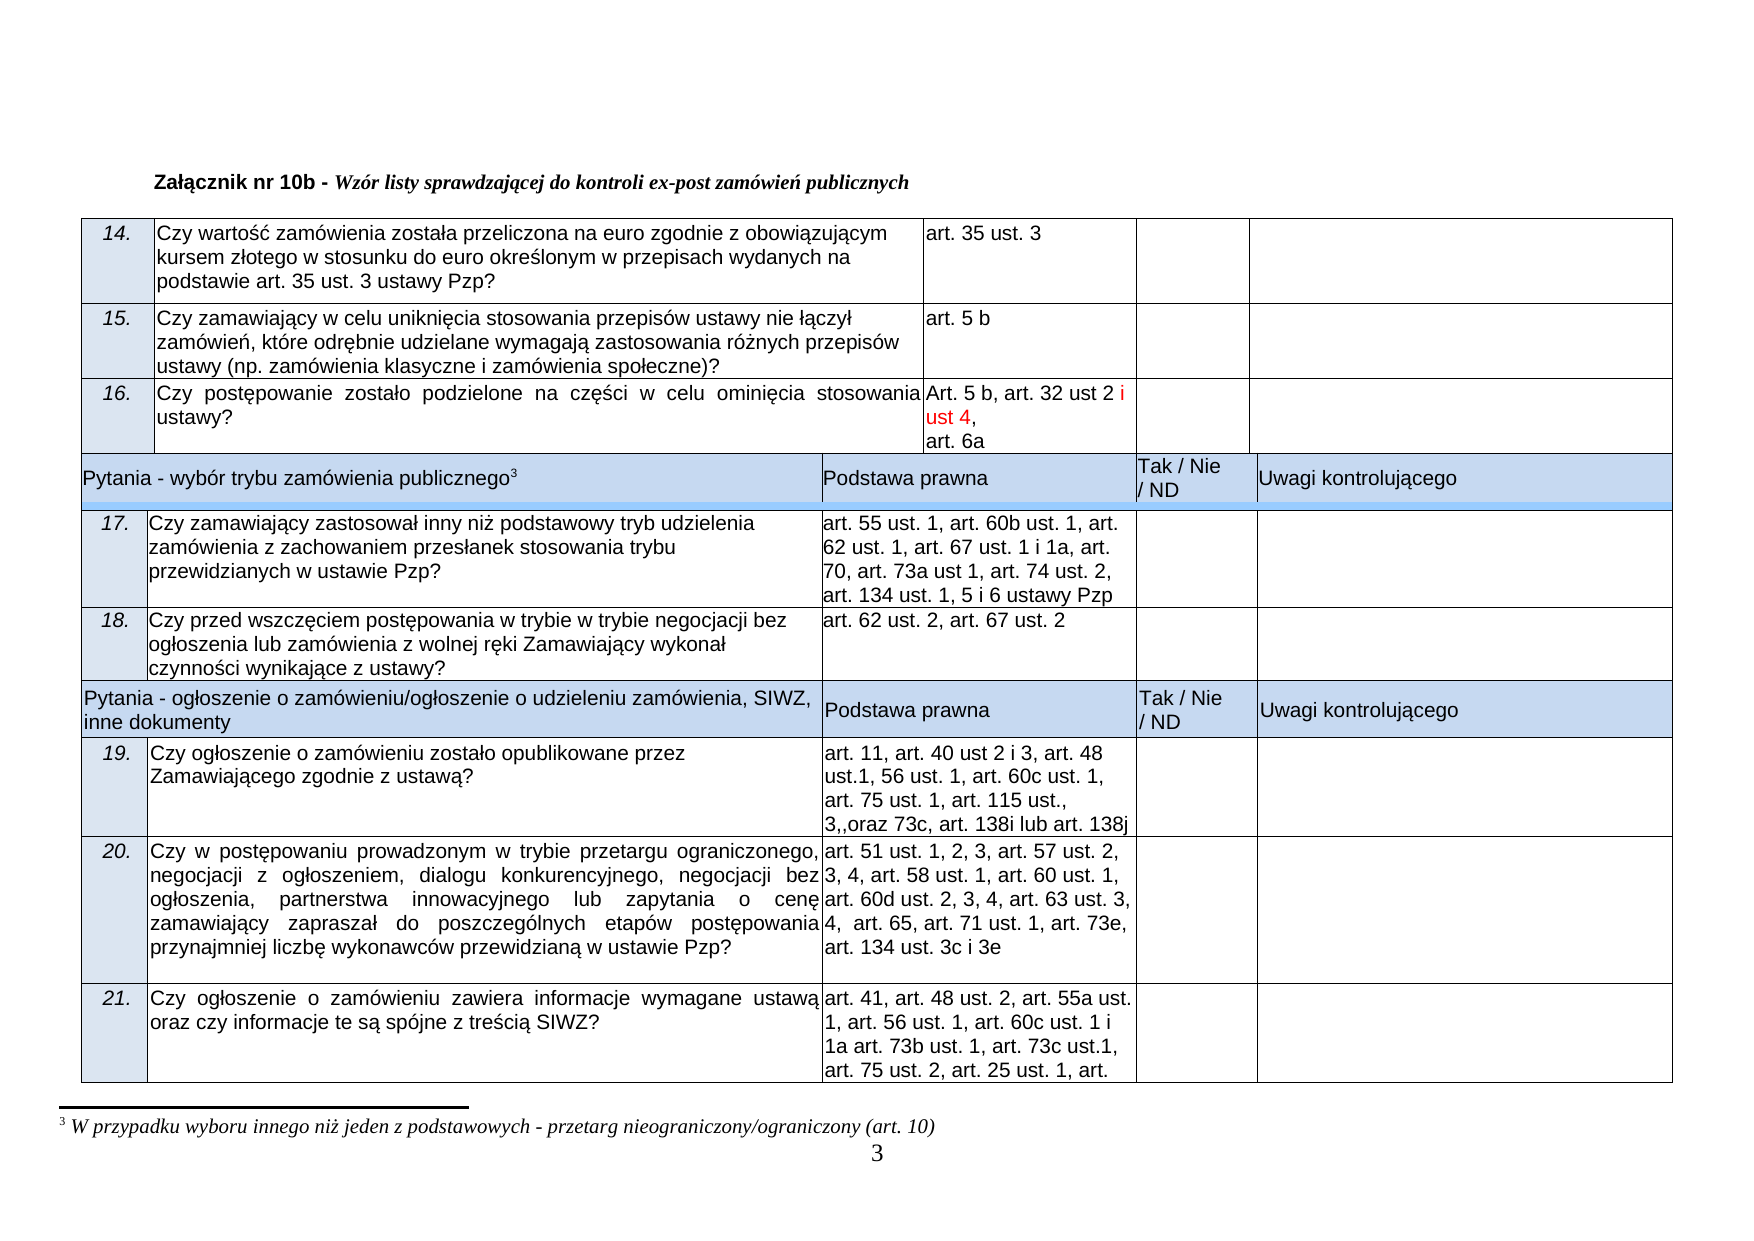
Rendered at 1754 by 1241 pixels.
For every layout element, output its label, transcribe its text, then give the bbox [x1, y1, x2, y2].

table_cell [1250, 219, 1672, 303]
table_cell [82, 984, 147, 1082]
table_cell Uwagi kontrolującego [1258, 454, 1672, 502]
table_cell Czy postępowanie zostało podzielone na części w celu ominięcia stosowania ustawy? [155, 379, 923, 453]
table_cell [1137, 738, 1257, 836]
table_cell art. 35 ust. 3 [924, 219, 1136, 303]
table_cell [82, 502, 1672, 510]
table_cell Czy przed wszczęciem postępowania w trybie w trybie negocjacji bez ogłoszenia lub zamówienia z wolnej ręki Zamawiający wykonał czynności wynikające z ustawy? [148, 608, 822, 680]
table_cell art. 62 ust. 2, art. 67 ust. 2 [823, 608, 1136, 680]
table_cell [1137, 837, 1257, 983]
table_cell [1137, 219, 1249, 303]
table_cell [823, 984, 1136, 1082]
table_cell Tak / Nie / ND [1137, 681, 1257, 737]
table_cell [82, 219, 154, 303]
table_cell Pytania - wybór trybu zamówienia publicznego [82, 454, 822, 502]
table_cell [1137, 984, 1257, 1082]
table_cell [1250, 304, 1672, 378]
table_cell [82, 837, 147, 983]
table_cell [1137, 379, 1249, 453]
table_cell [1258, 511, 1672, 607]
table_cell art. 55 ust. 1, art. 60b ust. 1, art. 62 ust. 1, art. 67 ust. 1 i 1a, art. 70, art. 73a ust 1, art. 74 ust. 2, art. 134 ust. 1, 5 i 6 ustawy Pzp [823, 511, 1136, 607]
table_cell Czy w postępowaniu prowadzonym w trybie przetargu ograniczonego, negocjacji z ogłoszeniem, dialogu konkurencyjnego, negocjacji bez ogłoszenia, partnerstwa innowacyjnego lub zapytania o cenę zamawiający zapraszał do poszczególnych etapów postępowania przynajmniej liczbę wykonawców przewidzianą w ustawie Pzp? [148, 837, 822, 983]
table_cell [82, 608, 147, 680]
table_cell [82, 738, 147, 836]
table_cell [1137, 608, 1257, 680]
table_cell Podstawa prawna [823, 681, 1136, 737]
table_cell art. 51 ust. 1, 2, 3, art. 57 ust. 2, 3, 4, art. 58 ust. 1, art. 60 ust. 1, art. 60d ust. 2, 3, 4, art. 63 ust. 3, 4, art. 65, art. 71 ust. 1, art. 73e, art. 134 ust. 3c i 3e [823, 837, 1136, 983]
table_cell Czy ogłoszenie o zamówieniu zostało opublikowane przez Zamawiającego zgodnie z ustawą? [148, 738, 822, 836]
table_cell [148, 984, 822, 1082]
table_cell Czy zamawiający w celu uniknięcia stosowania przepisów ustawy nie łączył zamówień, które odrębnie udzielane wymagają zastosowania różnych przepisów ustawy (np. zamówienia klasyczne i zamówienia społeczne)? [155, 304, 923, 378]
table_cell [1258, 738, 1672, 836]
table_cell [82, 379, 154, 453]
table_cell [82, 304, 154, 378]
table_cell [1258, 984, 1672, 1082]
table_cell [1258, 608, 1672, 680]
table_cell [1258, 837, 1672, 983]
table_cell Tak / Nie / ND [1137, 454, 1257, 502]
table_cell art. 5 b [924, 304, 1136, 378]
table_cell Uwagi kontrolującego [1258, 681, 1672, 737]
table_cell Podstawa prawna [823, 454, 1136, 502]
table_cell Czy zamawiający zastosował inny niż podstawowy tryb udzielenia zamówienia z zachowaniem przesłanek stosowania trybu przewidzianych w ustawie Pzp? [148, 511, 822, 607]
table_cell [1250, 379, 1672, 453]
table_cell Pytania - ogłoszenie o zamówieniu/ogłoszenie o udzieleniu zamówienia, SIWZ, inne dokumenty [82, 681, 822, 737]
table_cell [1137, 304, 1249, 378]
table_cell Art. 5 b, art. 32 ust 2 i ust 4, art. 6a [924, 379, 1136, 453]
table_cell [1137, 511, 1257, 607]
table_cell art. 11, art. 40 ust 2 i 3, art. 48 ust.1, 56 ust. 1, art. 60c ust. 1, art. 75 ust. 1, art. 115 ust., 3,,oraz 73c, art. 138i lub art. 138j [823, 738, 1136, 836]
table_cell [82, 511, 147, 607]
table_cell Czy wartość zamówienia została przeliczona na euro zgodnie z obowiązującym kursem złotego w stosunku do euro określonym w przepisach wydanych na podstawie art. 35 ust. 3 ustawy Pzp? [155, 219, 923, 303]
